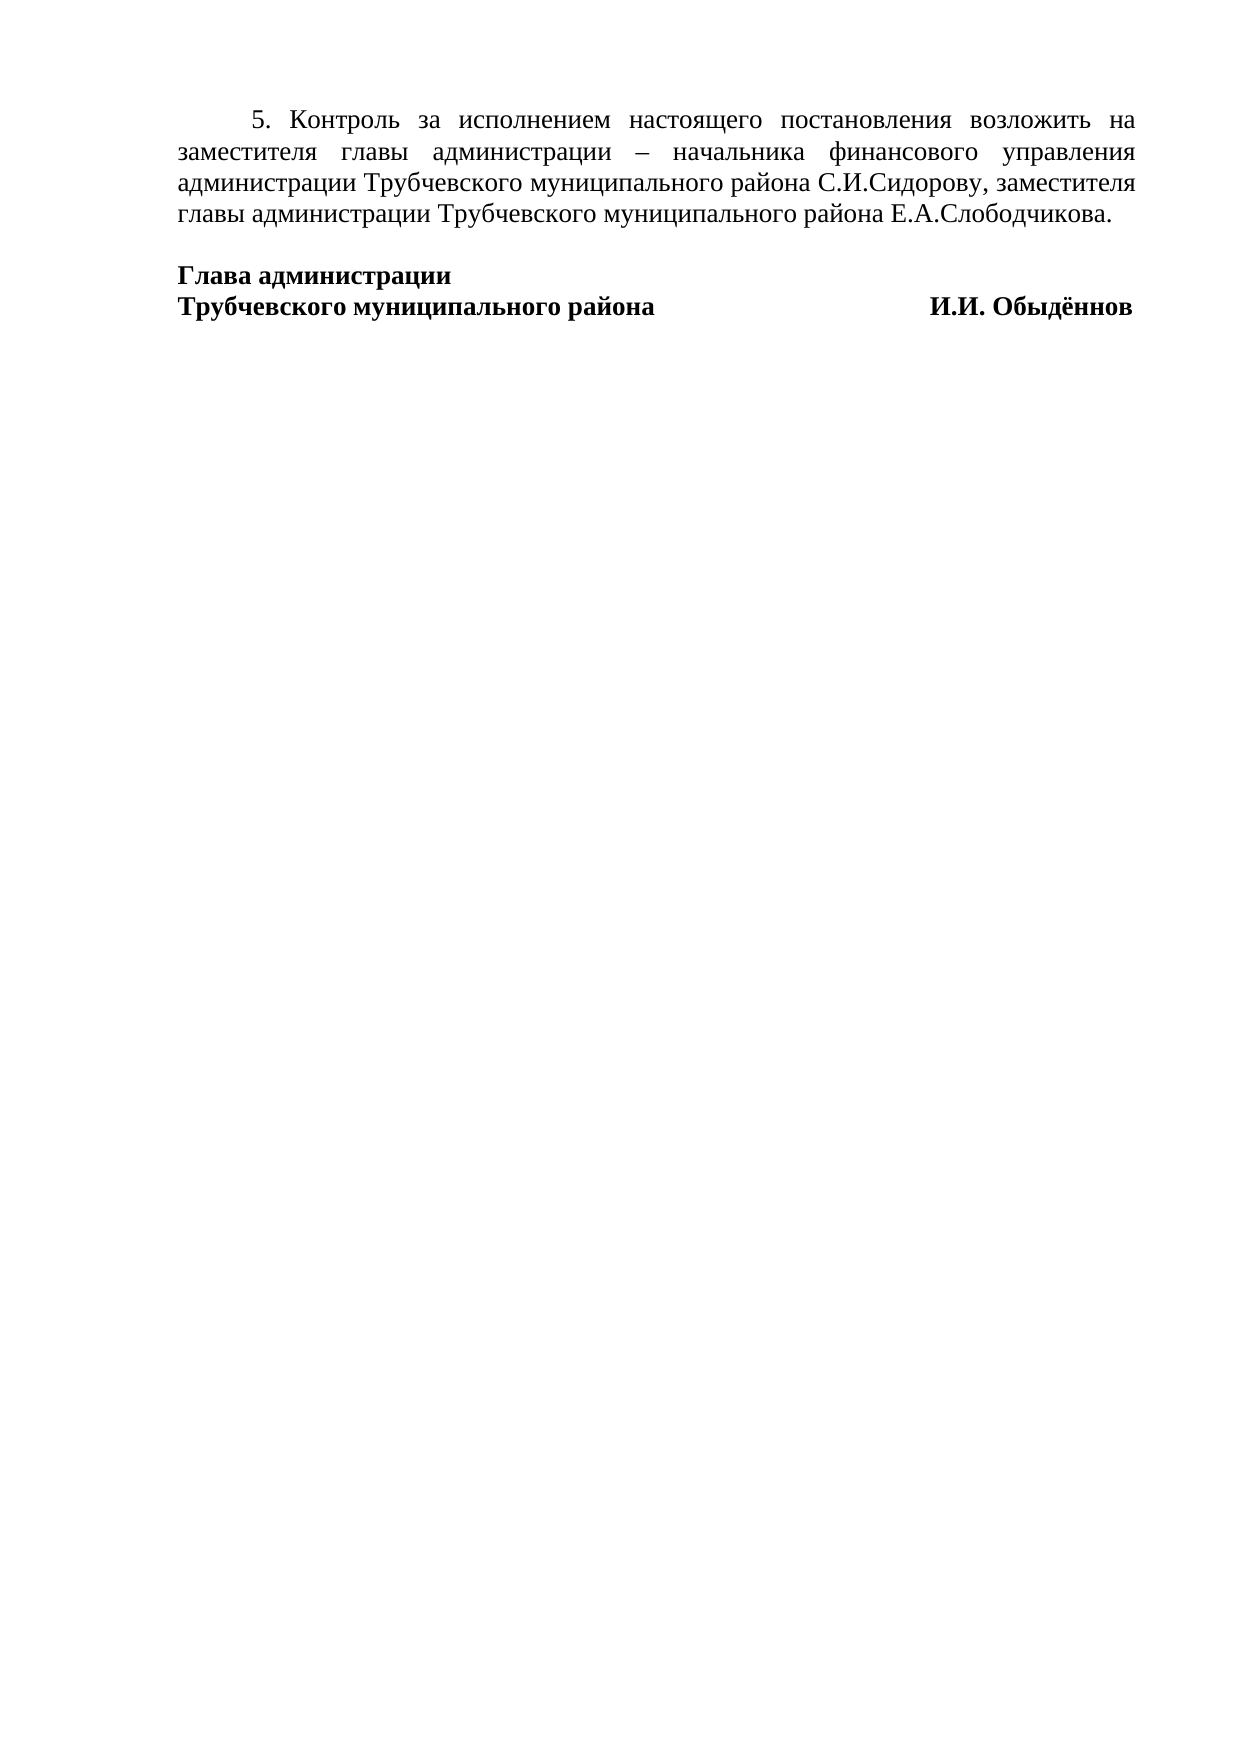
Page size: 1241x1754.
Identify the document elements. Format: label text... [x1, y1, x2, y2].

text Трубчевского муниципального района И.И. Обыдённов [177, 290, 1137, 321]
text Глава администрации [177, 259, 1137, 290]
text 5. Контроль за исполнением настоящего постановления возложить на заместителя главы администрации – начальника финансового управления администрации Трубчевского муниципального района С.И.Сидорову, заместителя главы администрации Трубчевского муниципального района Е.А.Слободчикова. [177, 103, 1137, 228]
